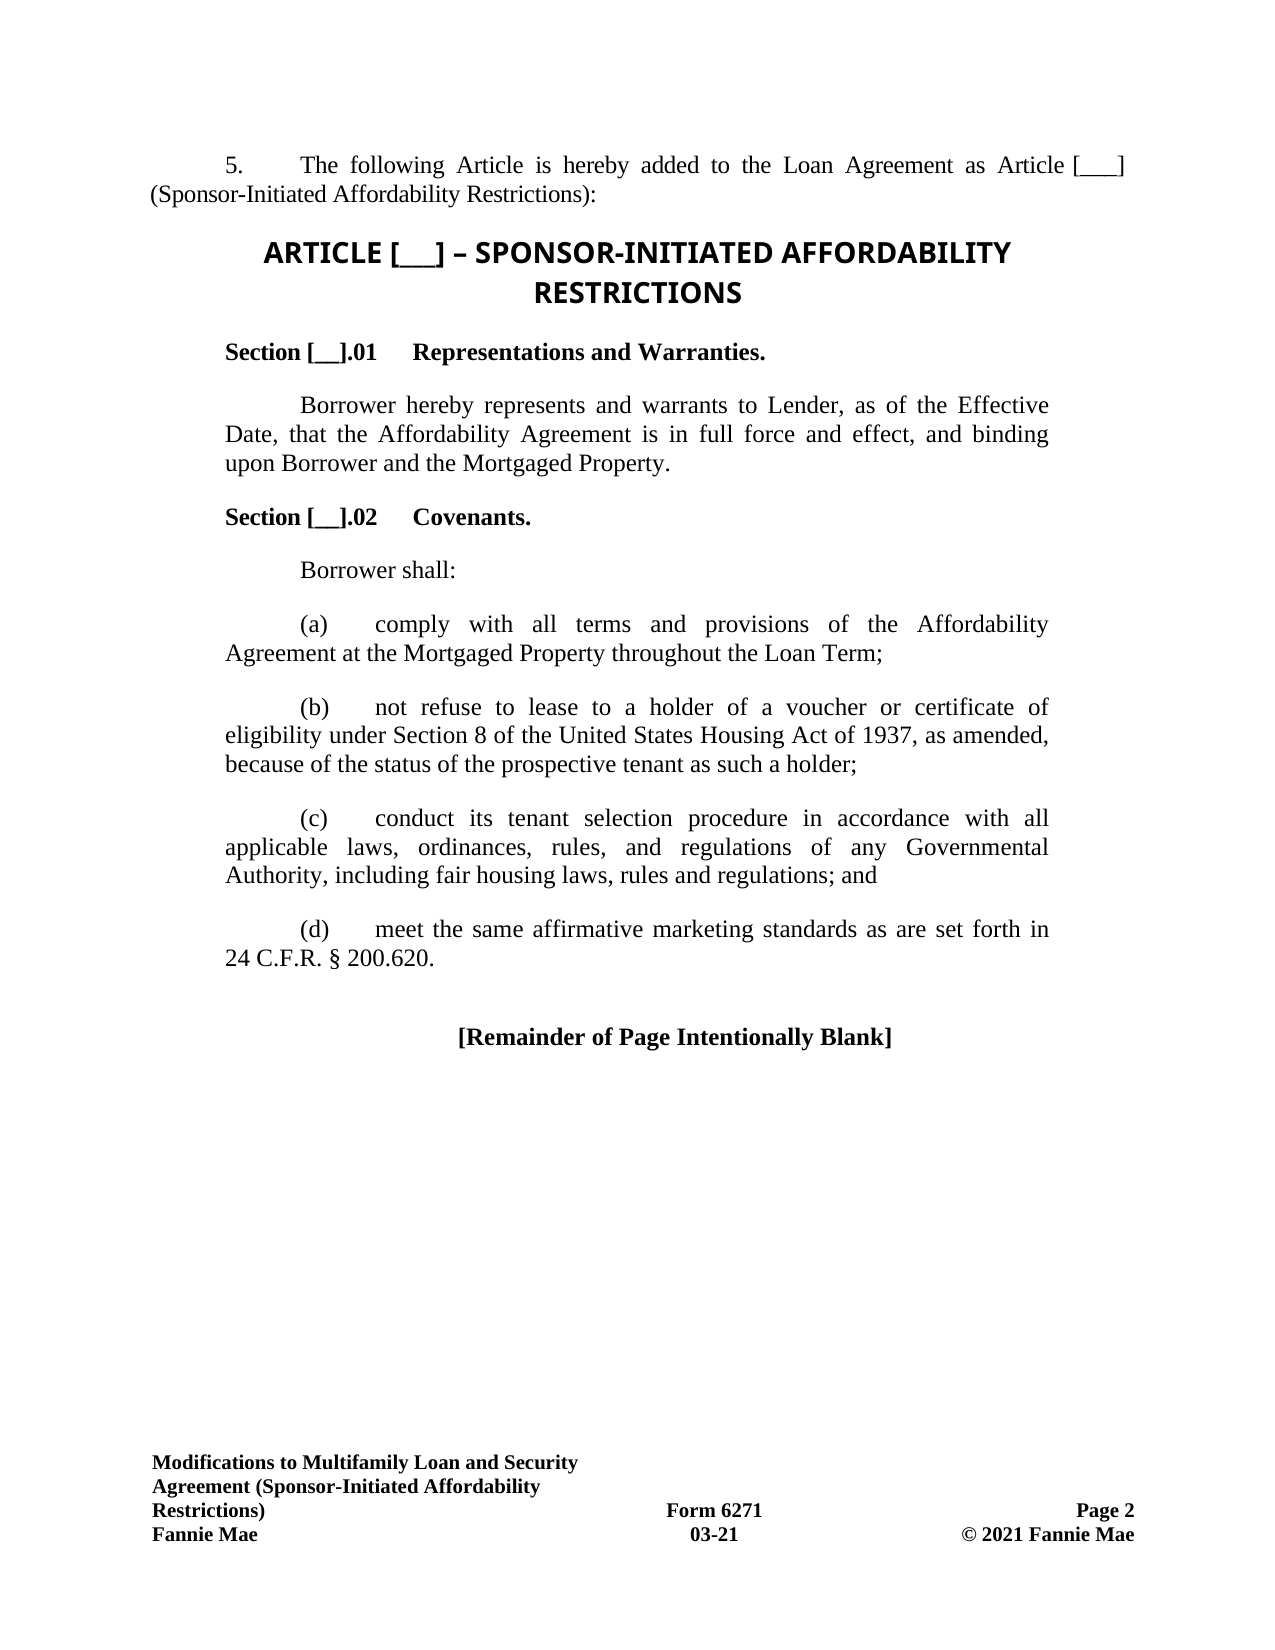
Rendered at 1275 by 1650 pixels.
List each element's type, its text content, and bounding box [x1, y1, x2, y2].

text (b) not refuse to lease to a holder of a voucher or certificate of eligibility under Section 8 of the United States Housing Act of 1937, as amended, because of the status of the prospective tenant as such a holder; [225, 692, 1050, 778]
list The following Article is hereby added to the Loan Agreement as Article [___] (Sponsor-Initiated Affordability Restrictions): [150, 150, 1125, 207]
text Section [__].01 Representations and Warranties. [225, 337, 1050, 366]
text ARTICLE [___] – SPONSOR-INITIATED AFFORDABILITY RESTRICTIONS [225, 232, 1050, 312]
text Borrower hereby represents and warrants to Lender, as of the Effective Date, that the Affordability Agreement is in full force and effect, and binding upon Borrower and the Mortgaged Property. [225, 391, 1050, 477]
text Section [__].02 Covenants. [225, 502, 1050, 531]
text (c) conduct its tenant selection procedure in accordance with all applicable laws, ordinances, rules, and regulations of any Governmental Authority, including fair housing laws, rules and regulations; and [225, 803, 1050, 889]
text (d) meet the same affirmative marketing standards as are set forth in 24 C.F.R. § 200.620. [225, 914, 1050, 972]
text Borrower shall: [225, 556, 1050, 584]
text (a) comply with all terms and provisions of the Affordability Agreement at the Mortgaged Property throughout the Loan Term; [225, 609, 1050, 667]
text [Remainder of Page Intentionally Blank] [225, 1022, 1050, 1051]
